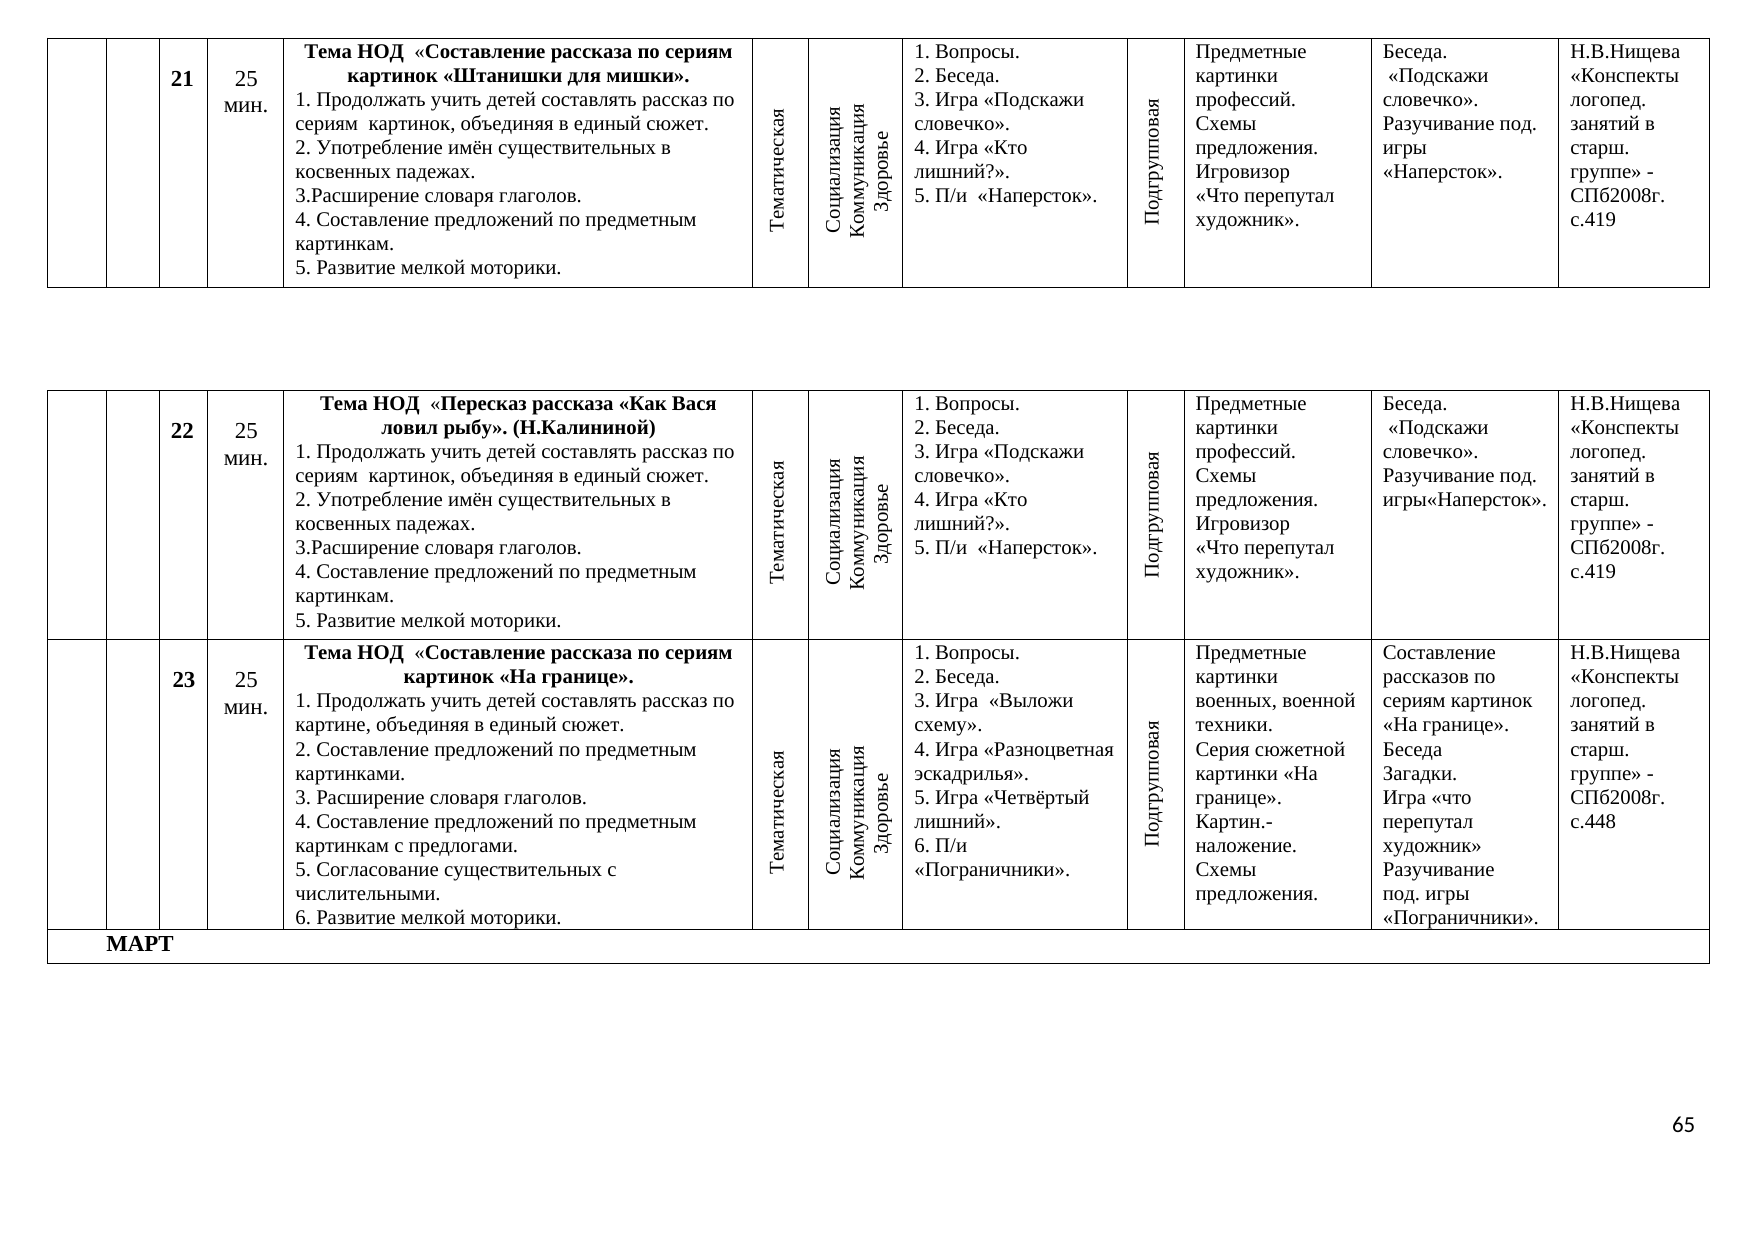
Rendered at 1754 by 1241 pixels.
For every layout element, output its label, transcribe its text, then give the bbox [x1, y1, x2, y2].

table_cell Подгрупповая [1128, 640, 1184, 929]
table_cell 1. Вопросы. 2. Беседа. 3. Игра «Подскажи словечко». 4. Игра «Кто лишний?». 5. П/и «Наперсток». [903, 39, 1127, 287]
table_cell [107, 39, 159, 287]
table_header 1. Вопросы. 2. Беседа. 3. Игра «Подскажи словечко». 4. Игра «Кто лишний?». 5. П/и «Наперсток». [903, 391, 1127, 639]
table_header [107, 391, 159, 639]
table_cell 1. Вопросы. 2. Беседа. 3. Игра «Выложи схему». 4. Игра «Разноцветная эскадрилья». 5. Игра «Четвёртый лишний». 6. П/и «Пограничники». [903, 640, 1127, 929]
table_header Социализация Коммуникация Здоровье [809, 391, 902, 639]
table_cell Составление рассказов по сериям картинок «На границе». Беседа Загадки. Игра «что перепутал художник» Разучивание под. игры «Пограничники». [1372, 640, 1558, 929]
table_cell Н.В.Нищева «Конспекты логопед. занятий в старш. группе» - СПб2008г. с.419 [1559, 39, 1709, 287]
table_header [48, 391, 106, 639]
table_cell Тематическая [753, 39, 808, 287]
table_cell Подгрупповая [1128, 39, 1184, 287]
table_header Предметные картинки профессий. Схемы предложения. Игровизор «Что перепутал художник». [1185, 391, 1371, 639]
table_header 25 мин. [208, 391, 283, 639]
table_cell МАРТ [48, 930, 1709, 963]
table_cell 25 мин. [208, 39, 283, 287]
table_header 22 [160, 391, 207, 639]
table_cell 25 мин. [208, 640, 283, 929]
table_cell Н.В.Нищева «Конспекты логопед. занятий в старш. группе» - СПб2008г. с.448 [1559, 640, 1709, 929]
table_cell Предметные картинки военных, военной техники. Серия сюжетной картинки «На границе». Картин.-наложение. Схемы предложения. [1185, 640, 1371, 929]
table_header Беседа. «Подскажи словечко». Разучивание под. игры«Наперсток». [1372, 391, 1558, 639]
table_cell Беседа. «Подскажи словечко». Разучивание под. игры «Наперсток». [1372, 39, 1558, 287]
table_cell [48, 39, 106, 287]
table_cell Тематическая [753, 640, 808, 929]
table_cell [107, 640, 159, 929]
table_header Тема НОД «Пересказ рассказа «Как Вася ловил рыбу». (Н.Калининой) 1. Продолжать учить детей составлять рассказ по сериям картинок, объединяя в единый сюжет. 2. Употребление имён существительных в косвенных падежах. 3.Расширение словаря глаголов. 4. Составление предложений по предметным картинкам. 5. Развитие мелкой моторики. [284, 391, 752, 639]
table_cell [48, 640, 106, 929]
table_cell Социализация Коммуникация Здоровье [809, 39, 902, 287]
table_cell 21 [160, 39, 207, 287]
table_cell 23 [160, 640, 207, 929]
table_cell Социализация Коммуникация Здоровье [809, 640, 902, 929]
table_header Тематическая [753, 391, 808, 639]
table_header Н.В.Нищева «Конспекты логопед. занятий в старш. группе» - СПб2008г. с.419 [1559, 391, 1709, 639]
table_cell Тема НОД «Составление рассказа по сериям картинок «Штанишки для мишки». 1. Продолжать учить детей составлять рассказ по сериям картинок, объединяя в единый сюжет. 2. Употребление имён существительных в косвенных падежах. 3.Расширение словаря глаголов. 4. Составление предложений по предметным картинкам. 5. Развитие мелкой моторики. [284, 39, 752, 287]
table_header Подгрупповая [1128, 391, 1184, 639]
table_cell Предметные картинки профессий. Схемы предложения. Игровизор «Что перепутал художник». [1185, 39, 1371, 287]
table_cell Тема НОД «Составление рассказа по сериям картинок «На границе». 1. Продолжать учить детей составлять рассказ по картине, объединяя в единый сюжет. 2. Составление предложений по предметным картинками. 3. Расширение словаря глаголов. 4. Составление предложений по предметным картинкам с предлогами. 5. Согласование существительных с числительными. 6. Развитие мелкой моторики. [284, 640, 752, 929]
